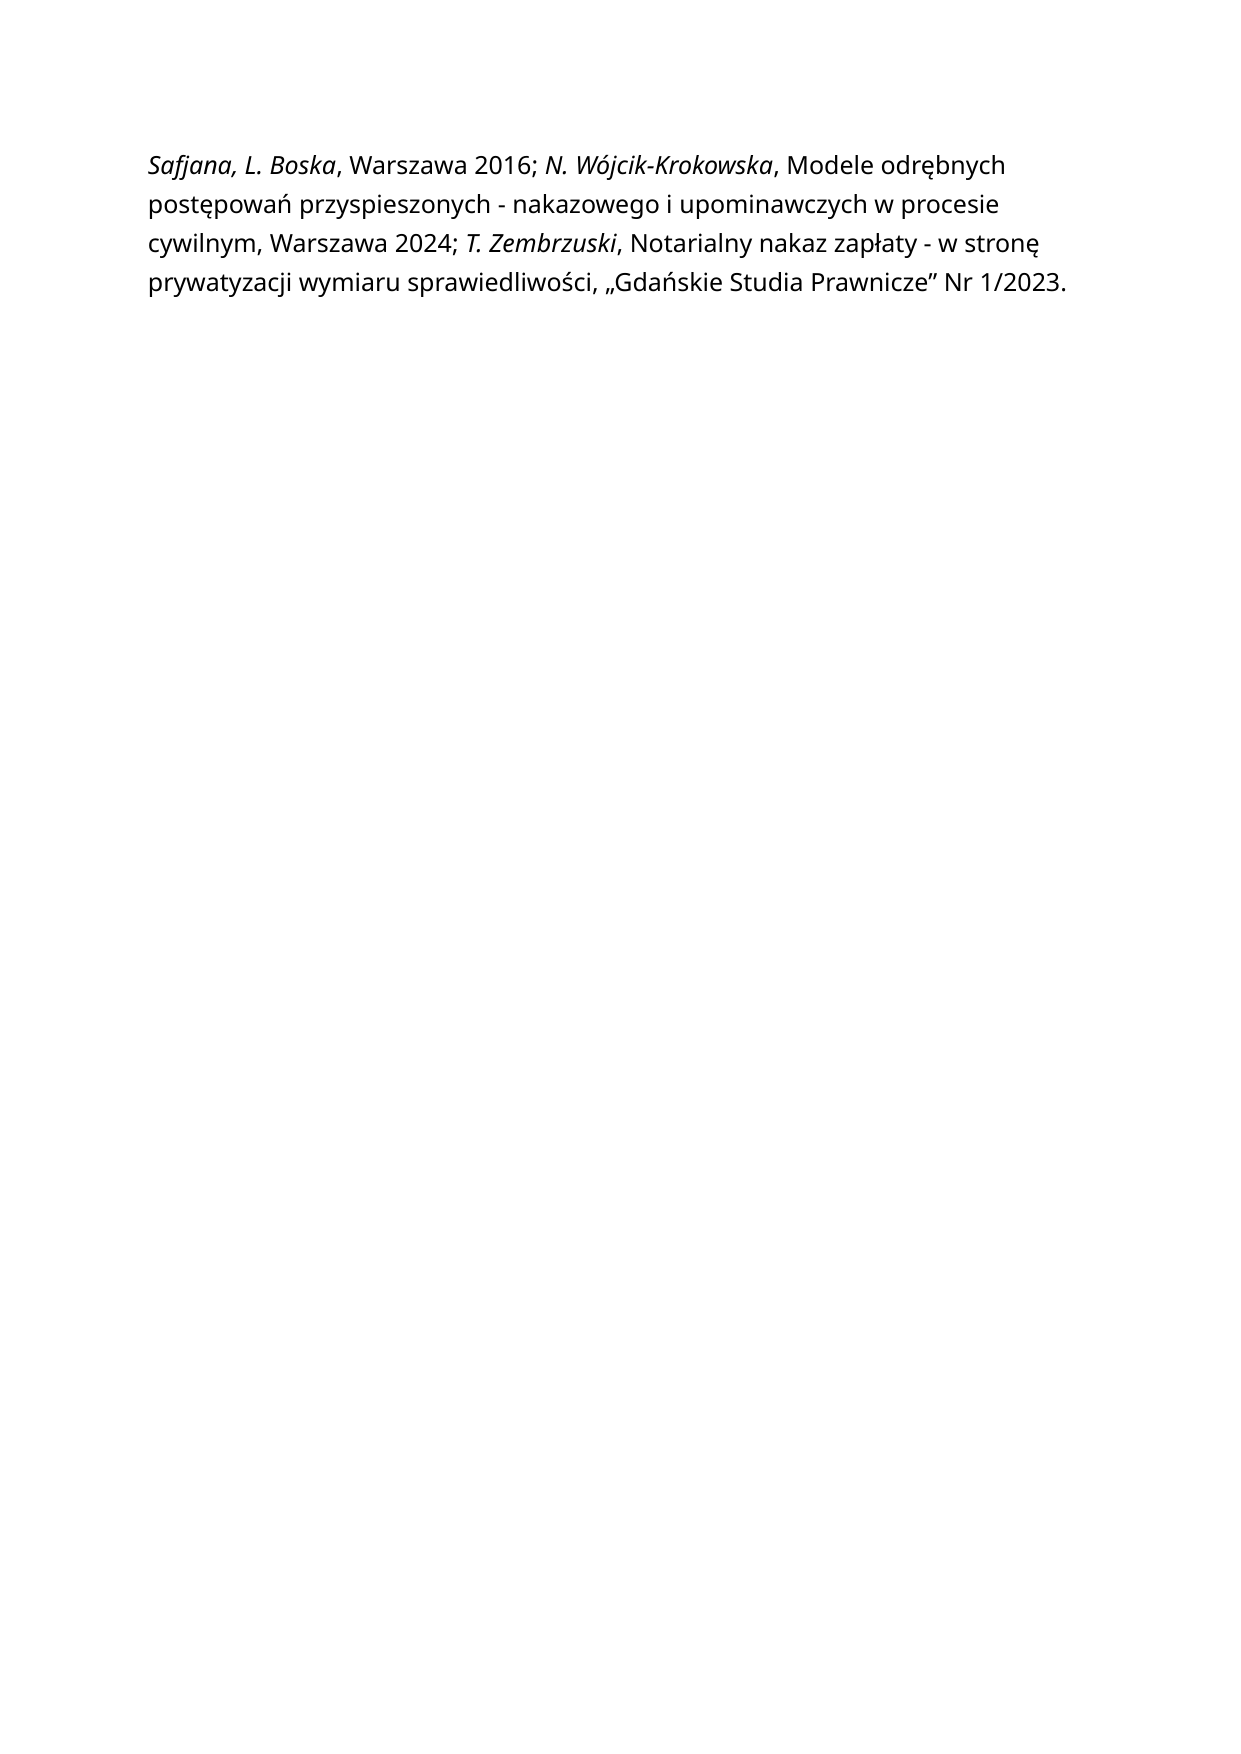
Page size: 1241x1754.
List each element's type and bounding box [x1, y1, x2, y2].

text [148, 148, 1093, 299]
